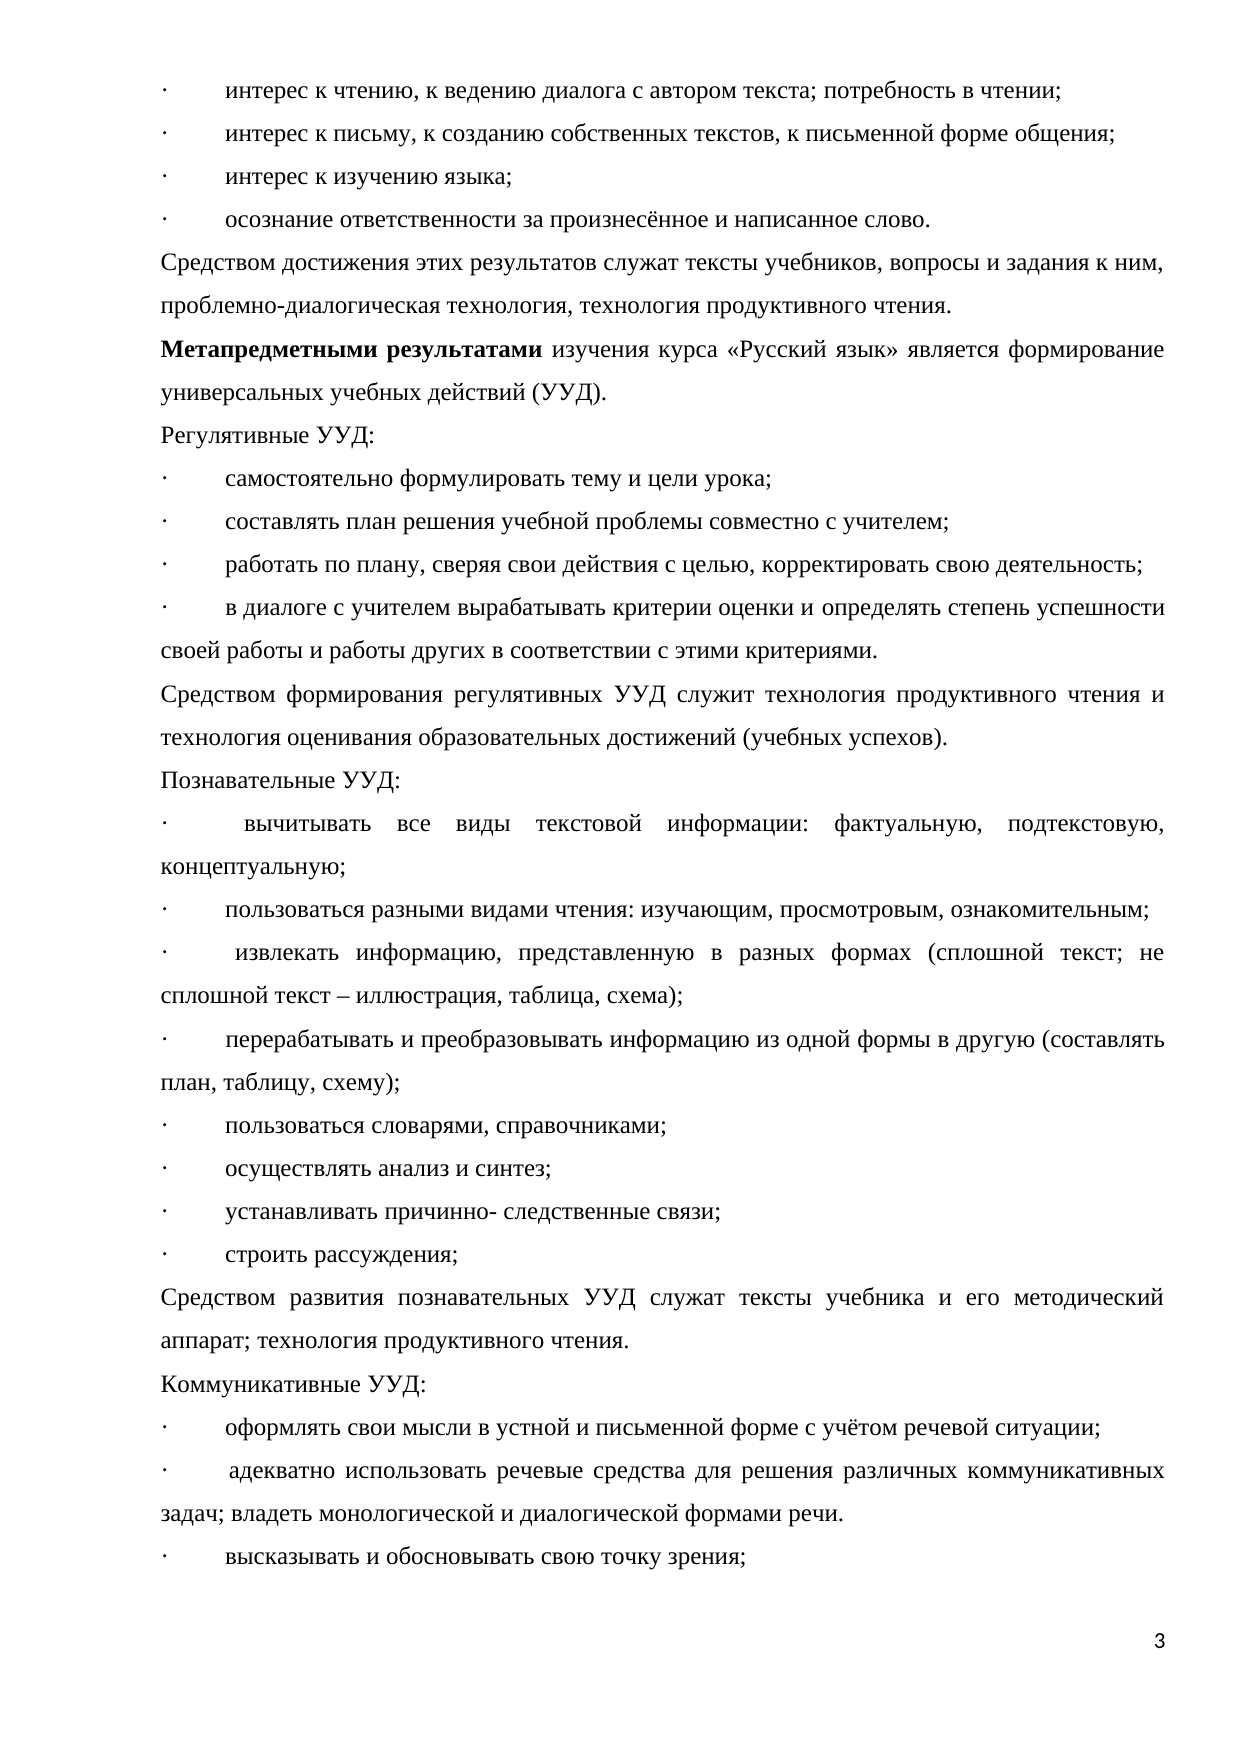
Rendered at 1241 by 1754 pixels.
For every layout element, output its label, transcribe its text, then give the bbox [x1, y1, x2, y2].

text · работать по плану, сверяя свои действия с целью, корректировать свою деятельность; [160, 549, 1165, 578]
text · осуществлять анализ и синтез; [160, 1153, 1165, 1182]
text · самостоятельно формулировать тему и цели урока; [160, 463, 1165, 492]
text · интерес к чтению, к ведению диалога с автором текста; потребность в чтении; [160, 75, 1165, 104]
text · строить рассуждения; [160, 1239, 1165, 1268]
text · перерабатывать и преобразовывать информацию из одной формы в другую (составлять план, таблицу, схему); [160, 1024, 1165, 1096]
text Метапредметными результатами изучения курса «Русский язык» является формирование универсальных учебных действий (УУД). [160, 334, 1165, 406]
text · извлекать информацию, представленную в разных формах (сплошной текст; не сплошной текст – иллюстрация, таблица, схема); [160, 937, 1165, 1009]
text · интерес к изучению языка; [160, 161, 1165, 190]
text Средством развития познавательных УУД служат тексты учебника и его методический аппарат; технология продуктивного чтения. [160, 1282, 1165, 1354]
text · пользоваться словарями, справочниками; [160, 1110, 1165, 1139]
text Средством формирования регулятивных УУД служит технология продуктивного чтения и технология оценивания образовательных достижений (учебных успехов). [160, 679, 1165, 751]
text · адекватно использовать речевые средства для решения различных коммуникативных задач; владеть монологической и диалогической формами речи. [160, 1455, 1165, 1527]
text Регулятивные УУД: [160, 420, 1165, 449]
text Коммуникативные УУД: [160, 1369, 1165, 1397]
text · пользоваться разными видами чтения: изучающим, просмотровым, ознакомительным; [160, 894, 1165, 923]
text Познавательные УУД: [160, 765, 1165, 794]
text · устанавливать причинно- следственные связи; [160, 1196, 1165, 1225]
text Средством достижения этих результатов служат тексты учебников, вопросы и задания к ним, проблемно-диалогическая технология, технология продуктивного чтения. [160, 247, 1165, 319]
text · в диалоге с учителем вырабатывать критерии оценки и определять степень успешности своей работы и работы других в соответствии с этими критериями. [160, 592, 1165, 664]
text · осознание ответственности за произнесённое и написанное слово. [160, 204, 1165, 233]
text · интерес к письму, к созданию собственных текстов, к письменной форме общения; [160, 118, 1165, 147]
text · составлять план решения учебной проблемы совместно с учителем; [160, 506, 1165, 535]
text · высказывать и обосновывать свою точку зрения; [160, 1541, 1165, 1570]
text · вычитывать все виды текстовой информации: фактуальную, подтекстовую, концептуальную; [160, 808, 1165, 880]
text · оформлять свои мысли в устной и письменной форме с учётом речевой ситуации; [160, 1412, 1165, 1441]
